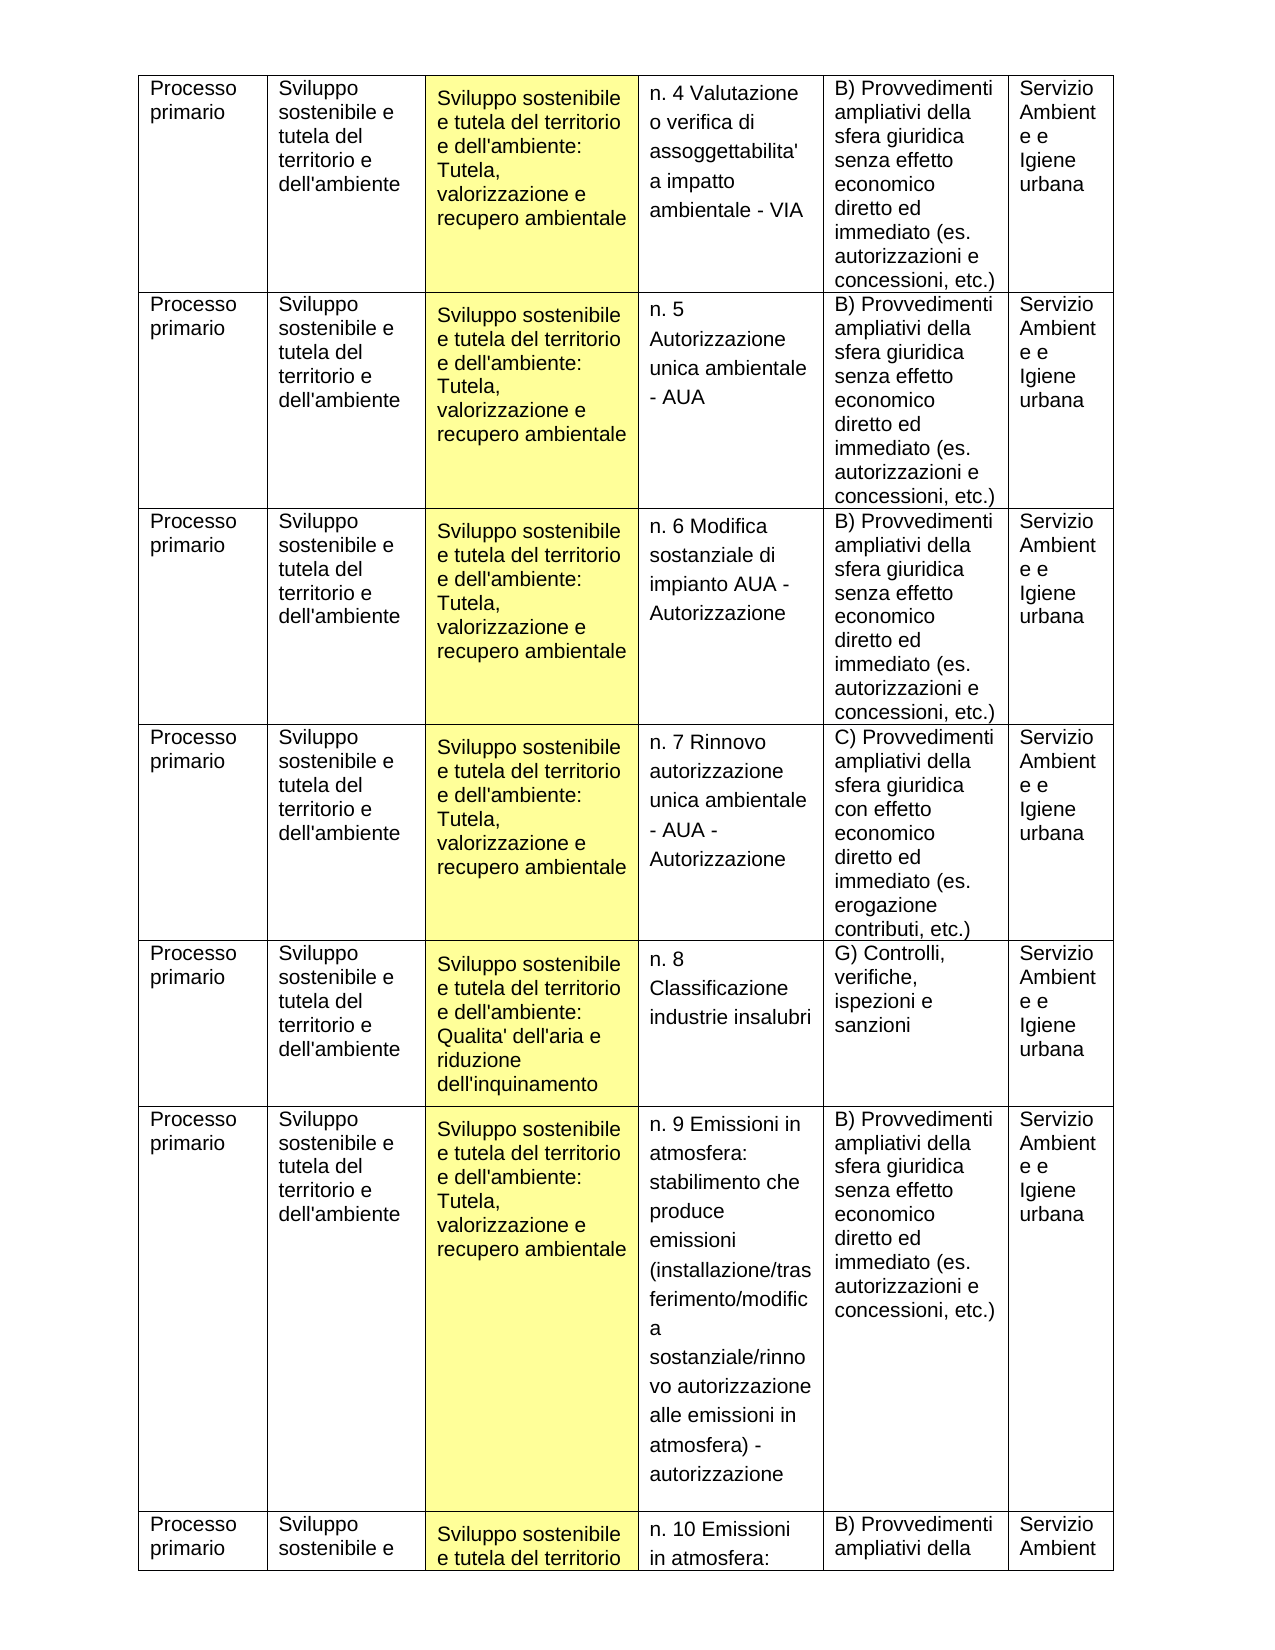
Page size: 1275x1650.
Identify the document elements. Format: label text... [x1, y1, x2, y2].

table_cell n. 6 Modifica sostanziale di impianto AUA - Autorizzazione [639, 509, 823, 724]
table_cell C) Provvedimenti ampliativi della sfera giuridica con effetto economico diretto ed immediato (es. erogazione contributi, etc.) [824, 725, 1008, 940]
table_cell Sviluppo sostenibile e tutela del territorio e dell'ambiente: Tutela, valorizzazione e recupero ambientale [426, 725, 638, 940]
table_cell n. 5 Autorizzazione unica ambientale - AUA [639, 293, 823, 508]
table_cell B) Provvedimenti ampliativi della sfera giuridica senza effetto economico diretto ed immediato (es. autorizzazioni e concessioni, etc.) [824, 509, 1008, 724]
table_cell Servizio Ambiente e Igiene urbana [1009, 509, 1113, 724]
table_cell Processo primario [139, 1512, 267, 1570]
table_cell G) Controlli, verifiche, ispezioni e sanzioni [824, 941, 1008, 1106]
table_cell Sviluppo sostenibile e tutela del territorio e dell'ambiente [268, 941, 425, 1106]
table_cell Processo primario [139, 725, 267, 940]
table_cell n. 8 Classificazione industrie insalubri [639, 941, 823, 1106]
table_cell Sviluppo sostenibile e tutela del territorio e dell'ambiente [268, 725, 425, 940]
table_cell Sviluppo sostenibile e tutela del territorio e dell'ambiente: Tutela, valorizzazione e recupero ambientale [426, 293, 638, 508]
table_cell Servizio Ambiente e Igiene urbana [1009, 725, 1113, 940]
table_cell Processo primario [139, 941, 267, 1106]
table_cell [639, 1512, 823, 1570]
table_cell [824, 76, 1008, 291]
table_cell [426, 1512, 638, 1570]
table_cell n. 4 Valutazione o verifica di assoggettabilita' a impatto ambientale - VIA [639, 76, 823, 291]
table_cell Sviluppo sostenibile e tutela del territorio e dell'ambiente [268, 1107, 425, 1511]
table_cell Sviluppo sostenibile e tutela del territorio e dell'ambiente: Tutela, valorizzazione e recupero ambientale [426, 509, 638, 724]
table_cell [824, 1512, 1008, 1570]
table_cell Servizio Ambiente e Igiene urbana [1009, 293, 1113, 508]
table_cell Processo primario [139, 76, 267, 291]
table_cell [1009, 1512, 1113, 1570]
table_cell Sviluppo sostenibile e tutela del territorio e dell'ambiente [268, 293, 425, 508]
table_cell B) Provvedimenti ampliativi della sfera giuridica senza effetto economico diretto ed immediato (es. autorizzazioni e concessioni, etc.) [824, 293, 1008, 508]
table_cell n. 9 Emissioni in atmosfera: stabilimento che produce emissioni (installazione/trasferimento/modifica sostanziale/rinnovo autorizzazione alle emissioni in atmosfera) - autorizzazione [639, 1107, 823, 1511]
table_cell Processo primario [139, 293, 267, 508]
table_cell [268, 1512, 425, 1570]
table_cell Processo primario [139, 509, 267, 724]
table_cell Servizio Ambiente e Igiene urbana [1009, 941, 1113, 1106]
table_cell Sviluppo sostenibile e tutela del territorio e dell'ambiente [268, 509, 425, 724]
table_cell Processo primario [139, 1107, 267, 1511]
table_cell Sviluppo sostenibile e tutela del territorio e dell'ambiente: Qualita' dell'aria e riduzione dell'inquinamento [426, 941, 638, 1106]
table_cell n. 7 Rinnovo autorizzazione unica ambientale - AUA - Autorizzazione [639, 725, 823, 940]
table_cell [426, 76, 638, 291]
table_cell Sviluppo sostenibile e tutela del territorio e dell'ambiente: Tutela, valorizzazione e recupero ambientale [426, 1107, 638, 1511]
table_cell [268, 76, 425, 291]
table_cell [1009, 76, 1113, 291]
table_cell Servizio Ambiente e Igiene urbana [1009, 1107, 1113, 1511]
table_cell B) Provvedimenti ampliativi della sfera giuridica senza effetto economico diretto ed immediato (es. autorizzazioni e concessioni, etc.) [824, 1107, 1008, 1511]
